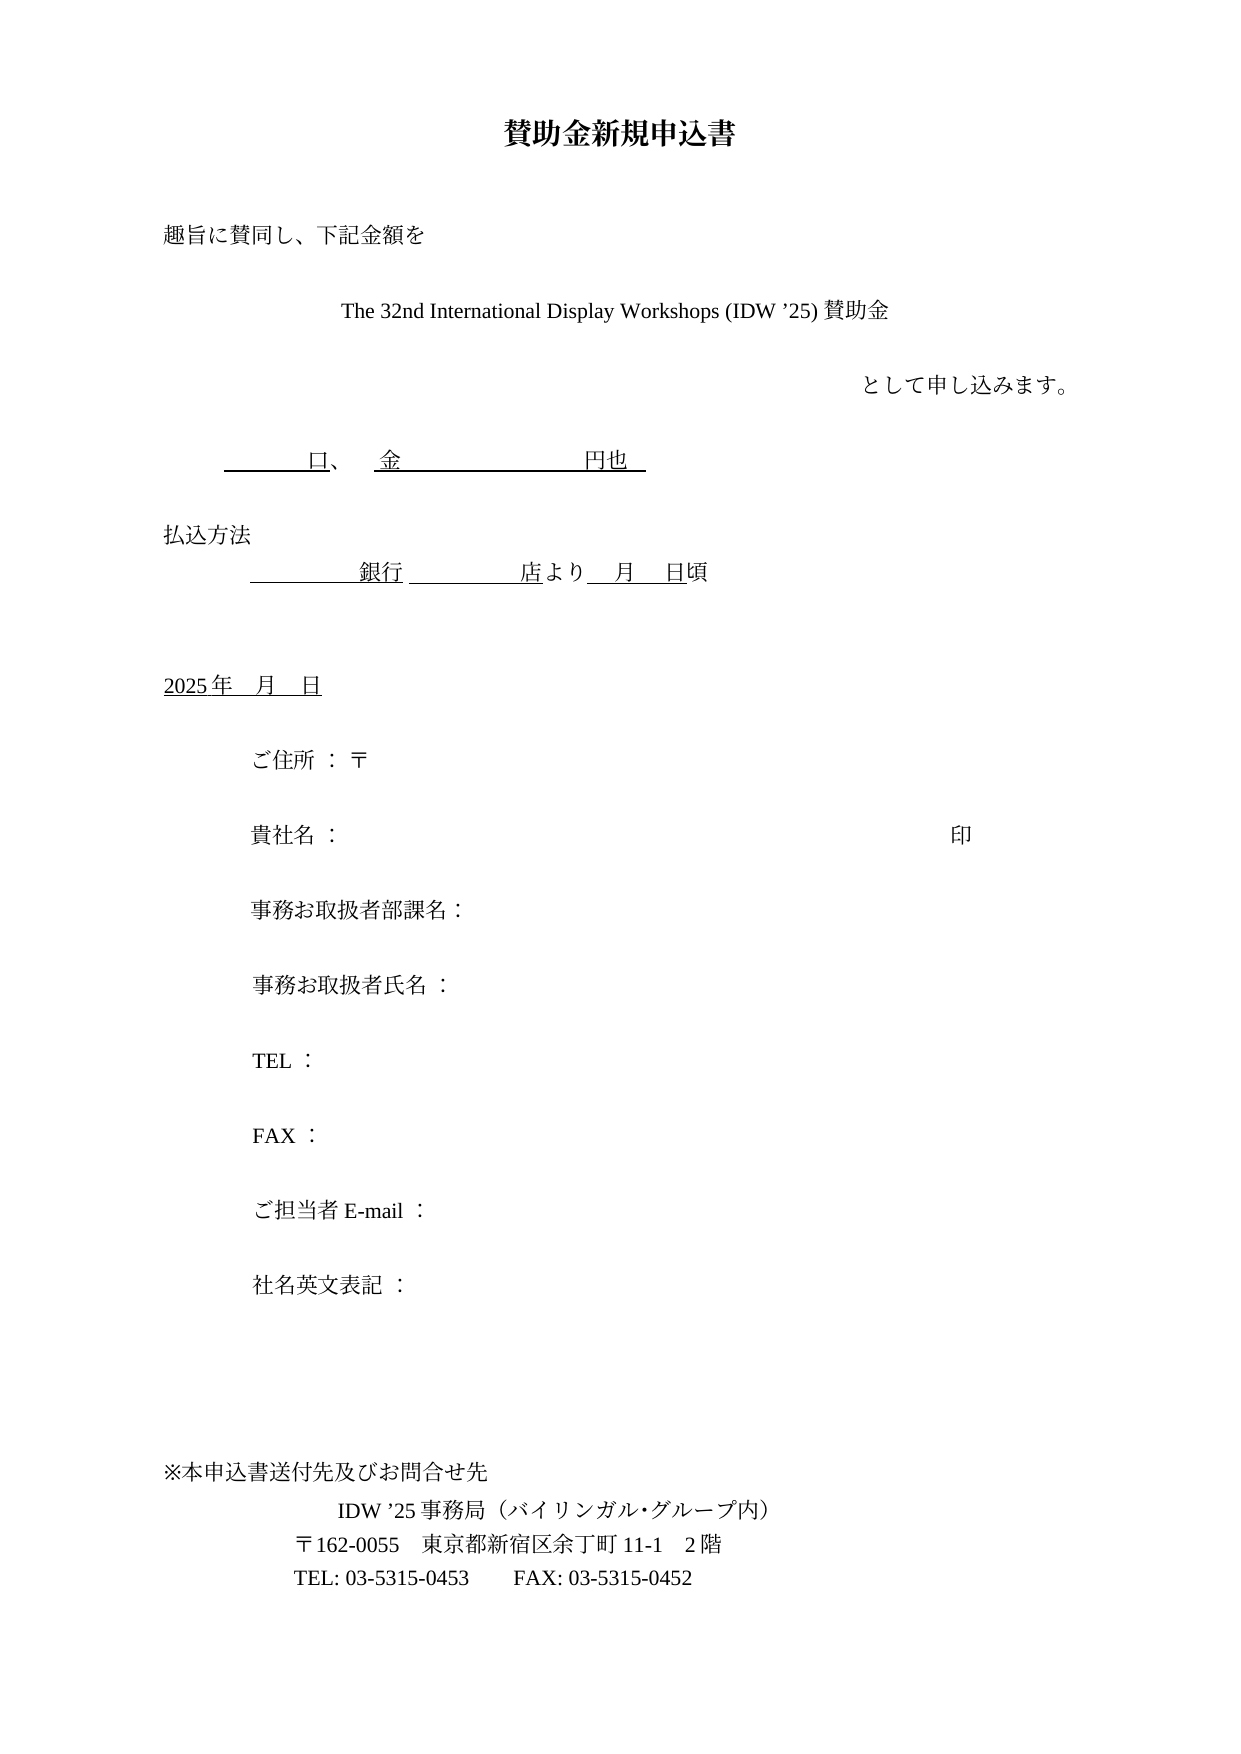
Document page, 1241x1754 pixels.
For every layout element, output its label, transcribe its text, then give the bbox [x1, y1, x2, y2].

text ※本申込書送付先及びお問合せ先 [75, 1453, 1165, 1490]
text ご住所 ： 〒 [75, 740, 1165, 778]
text FAX ： [163, 1115, 1165, 1153]
text 口、 金 円也 [75, 440, 1165, 478]
text 2025年 月 日 [75, 665, 1165, 703]
text 事務お取扱者氏名 ： [163, 965, 1165, 1003]
text として申し込みます。 [75, 365, 1079, 403]
text 賛助金新規申込書 [75, 111, 1165, 153]
text 事務お取扱者部課名： [75, 890, 1165, 928]
text TEL: 03-5315-0453 FAX: 03-5315-0452 [75, 1559, 1165, 1590]
text 貴社名 ： 印 [75, 815, 1165, 853]
text TEL ： [163, 1040, 1165, 1078]
text 払込方法 [75, 515, 1165, 553]
text 〒162-0055 東京都新宿区余丁町11-1 2階 [75, 1528, 1165, 1559]
text 社名英文表記 ： [163, 1265, 1165, 1303]
text ご担当者E-mail ： [163, 1190, 1165, 1228]
text 銀行 店より 月 日頃 [75, 553, 1165, 590]
text The 32nd International Display Workshops (IDW ’25) 賛助金 [252, 290, 1165, 328]
text 趣旨に賛同し、下記金額を [75, 215, 1165, 253]
text IDW ’25事務局（バイリンガル･グループ内） [75, 1490, 1165, 1528]
